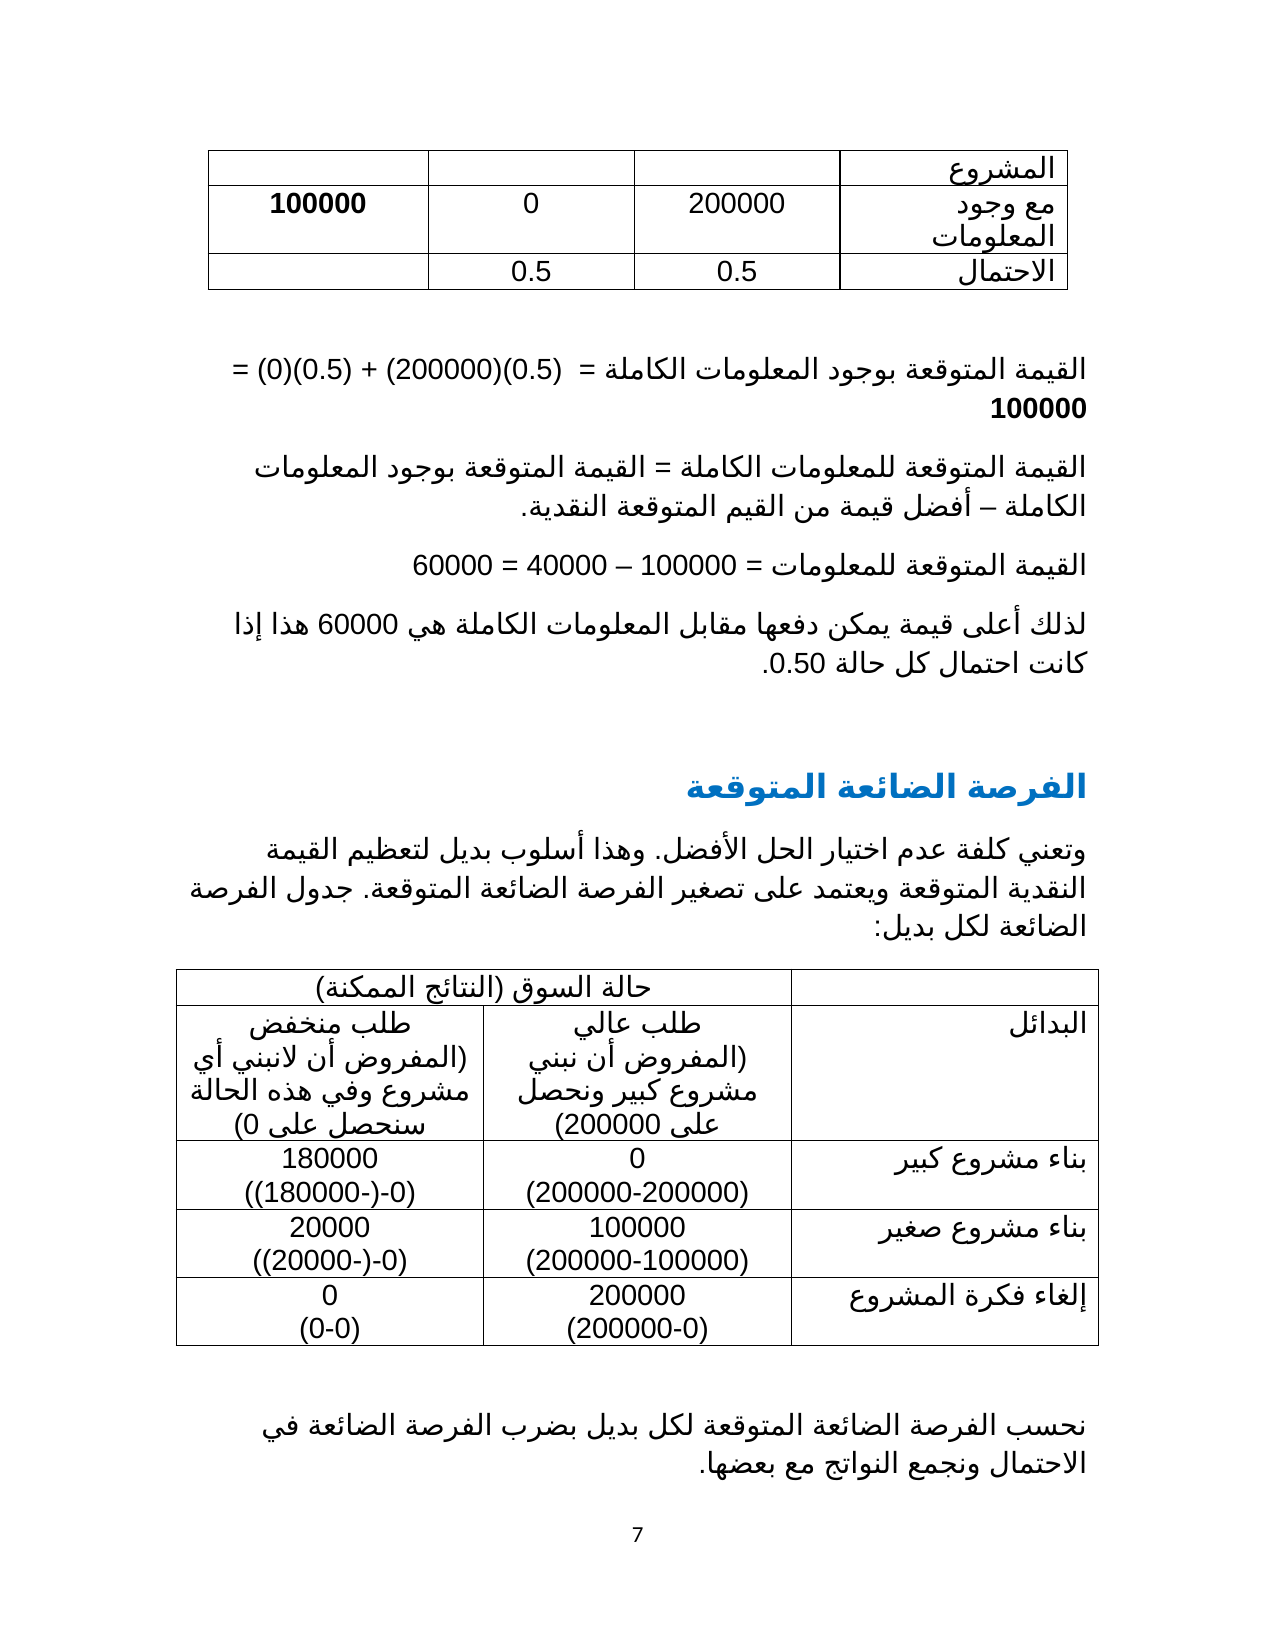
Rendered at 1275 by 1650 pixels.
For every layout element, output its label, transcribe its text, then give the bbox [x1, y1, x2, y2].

text لذلك أعلى قيمة يمكن دفعها مقابل المعلومات الكاملة هي 60000 هذا إذا كانت احتمال كل حالة 0.50. [187, 607, 1087, 679]
table_cell مع وجود المعلومات [841, 186, 1067, 253]
text القيمة المتوقعة بوجود المعلومات الكاملة = (0.5)(200000) + (0.5)(0) = 100000 [187, 352, 1087, 424]
text وتعني كلفة عدم اختيار الحل الأفضل. وهذا أسلوب بديل لتعظيم القيمة النقدية المتوقعة ويعتمد على تصغير الفرصة الضائعة المتوقعة. جدول الفرصة الضائعة لكل بديل: [187, 832, 1087, 943]
table_cell 100000 (200000-100000) [484, 1210, 791, 1277]
table_cell 0 (200000-200000) [484, 1141, 791, 1208]
text نحسب الفرصة الضائعة المتوقعة لكل بديل بضرب الفرصة الضائعة في الاحتمال ونجمع النواتج مع بعضها. [187, 1408, 1087, 1480]
table_cell طلب عالي (المفروض أن نبني مشروع كبير ونحصل على 200000) [484, 1006, 791, 1140]
table_header [792, 970, 1098, 1005]
table_cell 0 [635, 151, 839, 184]
table_cell إلغاء فكرة المشروع [841, 151, 1067, 184]
text القيمة المتوقعة للمعلومات = 100000 – 40000 = 60000 [187, 548, 1087, 582]
text الفرصة الضائعة المتوقعة [187, 767, 1087, 806]
table_cell 0 (0-0) [177, 1278, 483, 1345]
table_cell إلغاء فكرة المشروع [792, 1278, 1098, 1345]
table_cell 0 [209, 151, 428, 184]
table_cell البدائل [792, 1006, 1098, 1140]
table_cell طلب منخفض (المفروض أن لانبني أي مشروع وفي هذه الحالة سنحصل على 0) [177, 1006, 483, 1140]
table_cell 180000 (0-(-180000)) [177, 1141, 483, 1208]
table_cell 0.5 [429, 254, 634, 289]
table_cell 100000 [209, 186, 428, 253]
table_cell 0.5 [635, 254, 839, 289]
table_cell 20000 (0-(-20000)) [177, 1210, 483, 1277]
table_cell [209, 254, 428, 289]
table_cell 0 [429, 151, 634, 184]
table_header حالة السوق (النتائج الممكنة) [177, 970, 791, 1005]
table_cell بناء مشروع كبير [792, 1141, 1098, 1208]
table_cell 0 [429, 186, 634, 253]
text القيمة المتوقعة للمعلومات الكاملة = القيمة المتوقعة بوجود المعلومات الكاملة – أفضل قيمة من القيم المتوقعة النقدية. [187, 450, 1087, 522]
table_cell 200000 (200000-0) [484, 1278, 791, 1345]
table_cell الاحتمال [841, 254, 1067, 289]
table_cell بناء مشروع صغير [792, 1210, 1098, 1277]
table_cell 200000 [635, 186, 839, 253]
